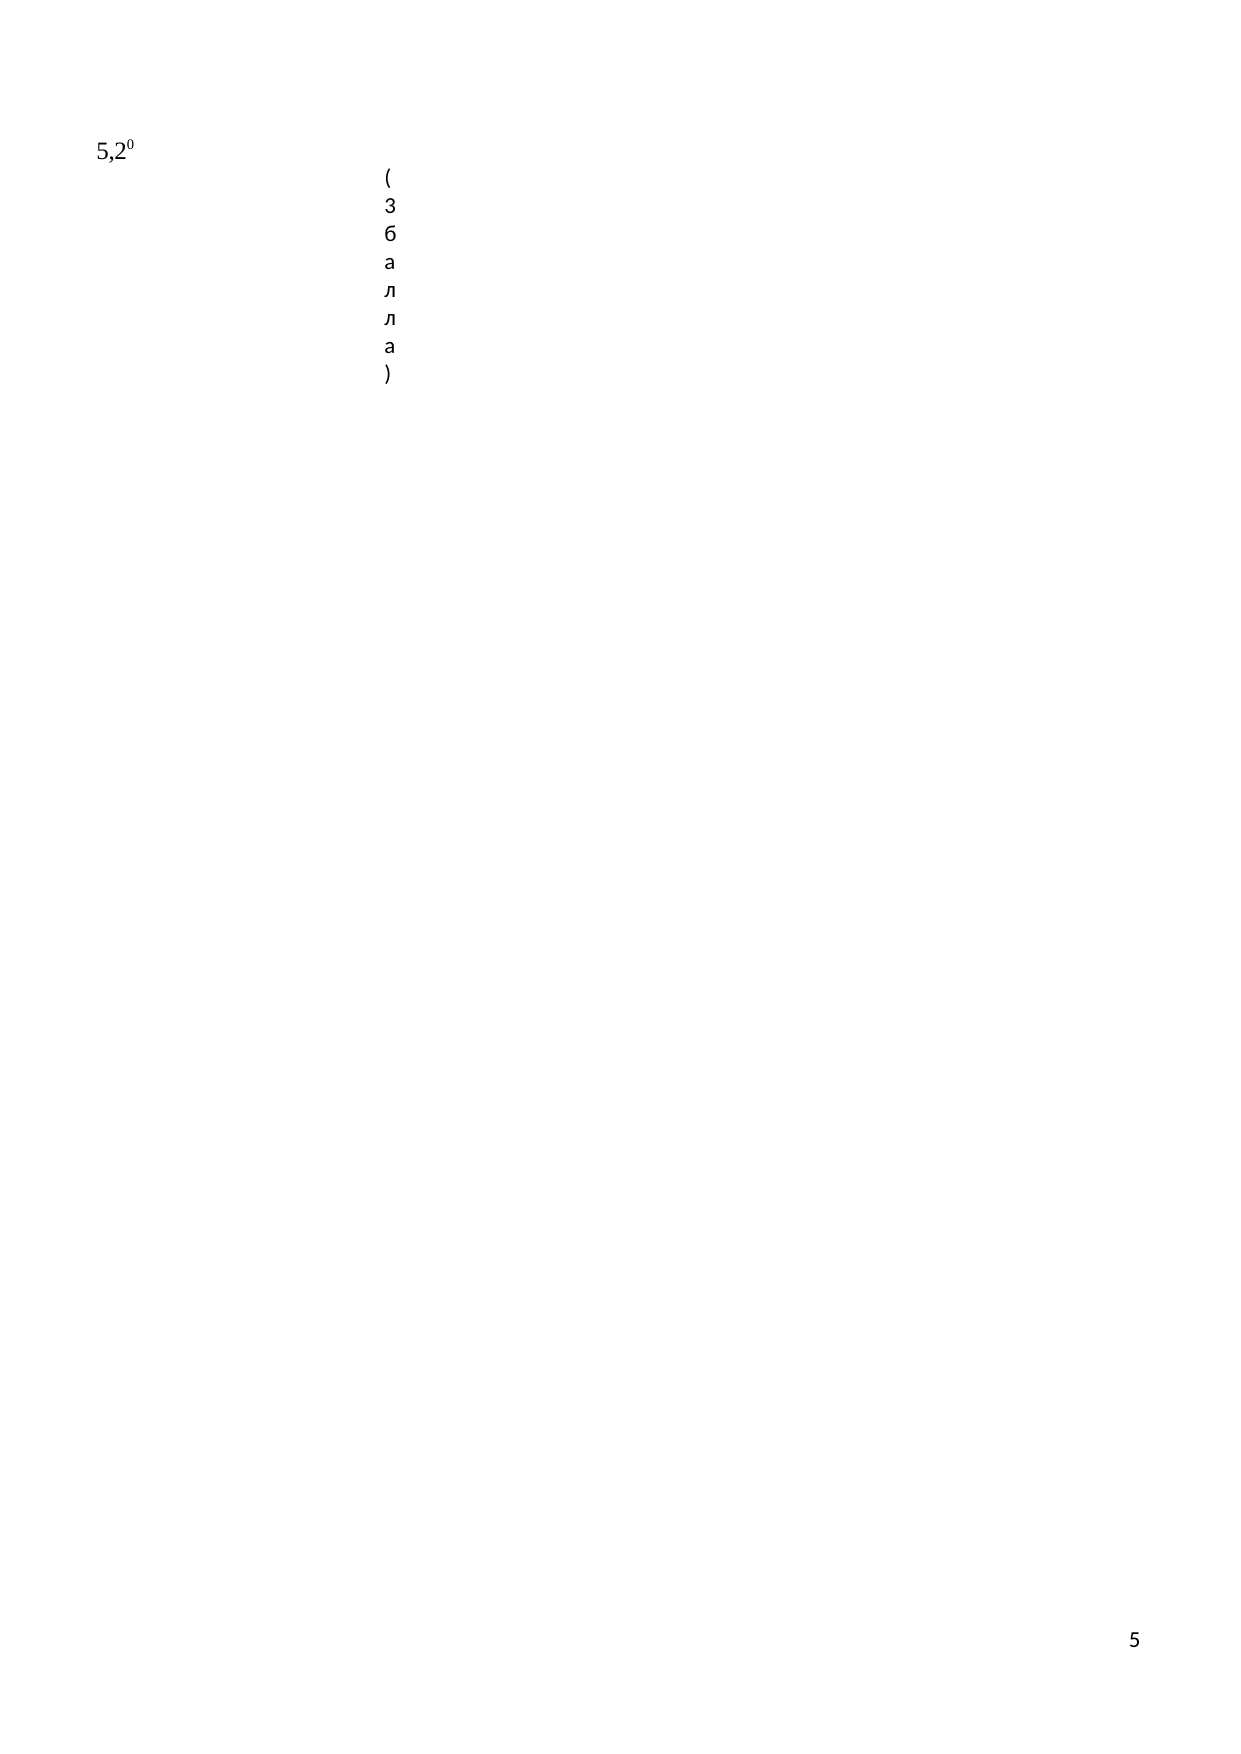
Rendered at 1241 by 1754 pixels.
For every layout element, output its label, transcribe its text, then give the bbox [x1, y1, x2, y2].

text 5,20 [96, 136, 298, 165]
